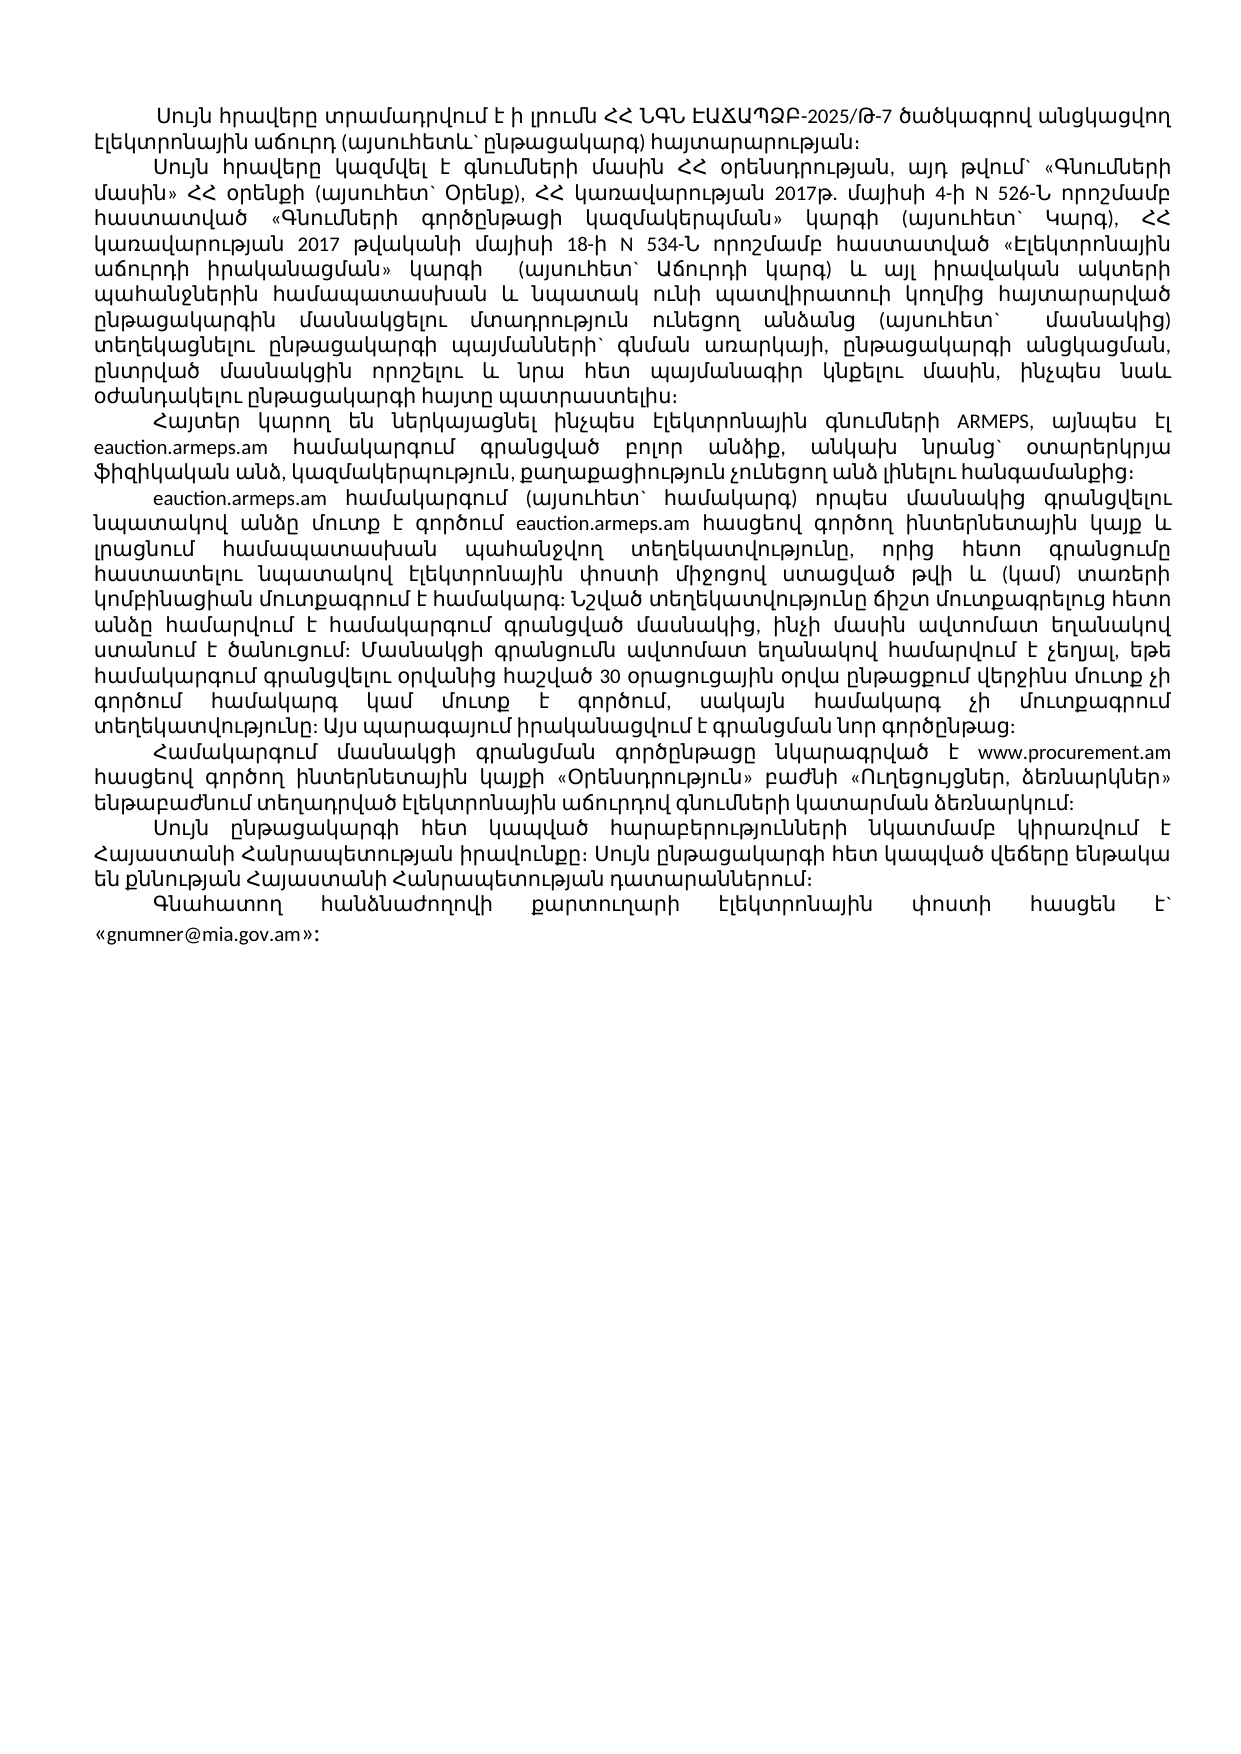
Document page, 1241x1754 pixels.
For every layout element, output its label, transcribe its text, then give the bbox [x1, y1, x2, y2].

text Գնահատող հանձնաժողովի քարտուղարի էլեկտրոնային փոստի հասցեն է` «gnumner@mia.gov.am»: [94, 892, 1171, 948]
text eauction.armeps.am համակարգում (այսուհետ` համակարգ) որպես մասնակից գրանցվելու նպատակով անձը մուտք է գործում eauction.armeps.am հասցեով գործող ինտերնետային կայք և լրացնում համապատասխան պահանջվող տեղեկատվությունը, որից հետո գրանցումը հաստատելու նպատակով էլեկտրոնային փոստի միջոցով ստացված թվի և (կամ) տառերի կոմբինացիան մուտքագրում է համակարգ: Նշված տեղեկատվությունը ճիշտ մուտքագրելուց հետո անձը համարվում է համակարգում գրանցված մասնակից, ինչի մասին ավտոմատ եղանակով ստանում է ծանուցում: Մասնակցի գրանցումն ավտոմատ եղանակով համարվում է չեղյալ, եթե համակարգում գրանցվելու օրվանից հաշված 30 օրացուցային օրվա ընթացքում վերջինս մուտք չի գործում համակարգ կամ մուտք է գործում, սակայն համակարգ չի մուտքագրում տեղեկատվությունը: Այս պարագայում իրականացվում է գրանցման նոր գործընթաց: [94, 485, 1171, 739]
text Սույն ընթացակարգի հետ կապված հարաբերությունների նկատմամբ կիրառվում է Հայաստանի Հանրապետության իրավունքը։ Սույն ընթացակարգի հետ կապված վեճերը ենթակա են քննության Հայաստանի Հանրապետության դատարաններում։ [94, 815, 1171, 892]
text Սույն հրավերը կազմվել է գնումների մասին ՀՀ օրենսդրության, այդ թվում` «Գնումների մասին» ՀՀ օրենքի (այսուհետ` Օրենք), ՀՀ կառավարության 2017թ. մայիսի 4-ի N 526-Ն որոշմամբ հաստատված «Գնումների գործընթացի կազմակերպման» կարգի (այսուհետ` Կարգ), ՀՀ կառավարության 2017 թվականի մայիսի 18-ի N 534-Ն որոշմամբ հաստատված «Էլեկտրոնային աճուրդի իրականացման» կարգի (այսուհետ` Աճուրդի կարգ) և այլ իրավական ակտերի պահանջներին համապատասխան և նպատակ ունի պատվիրատուի կողմից հայտարարված ընթացակարգին մասնակցելու մտադրություն ունեցող անձանց (այսուհետ` մասնակից) տեղեկացնելու ընթացակարգի պայմանների` գնման առարկայի, ընթացակարգի անցկացման, ընտրված մասնակցին որոշելու և նրա հետ պայմանագիր կնքելու մասին, ինչպես նաև օժանդակելու ընթացակարգի հայտը պատրաստելիս։ [94, 154, 1171, 409]
text Համակարգում մասնակցի գրանցման գործընթացը նկարագրված է www.procurement.am հասցեով գործող ինտերնետային կայքի «Օրենսդրություն» բաժնի «Ուղեցույցներ, ձեռնարկներ» ենթաբաժնում տեղադրված էլեկտրոնային աճուրդով գնումների կատարման ձեռնարկում: [94, 739, 1171, 815]
text Հայտեր կարող են ներկայացնել ինչպես էլեկտրոնային գնումների ARMEPS, այնպես էլ eauction.armeps.am համակարգում գրանցված բոլոր անձիք, անկախ նրանց` օտարերկրյա ֆիզիկական անձ, կազմակերպություն, քաղաքացիություն չունեցող անձ լինելու հանգամանքից։ [94, 409, 1171, 485]
text Սույն հրավերը տրամադրվում է ի լրումն ՀՀ ՆԳՆ ԷԱՃԱՊՁԲ-2025/Թ-7 ծածկագրով անցկացվող էլեկտրոնային աճուրդ (այսուհետև` ընթացակարգ) հայտարարության։ [94, 104, 1171, 154]
